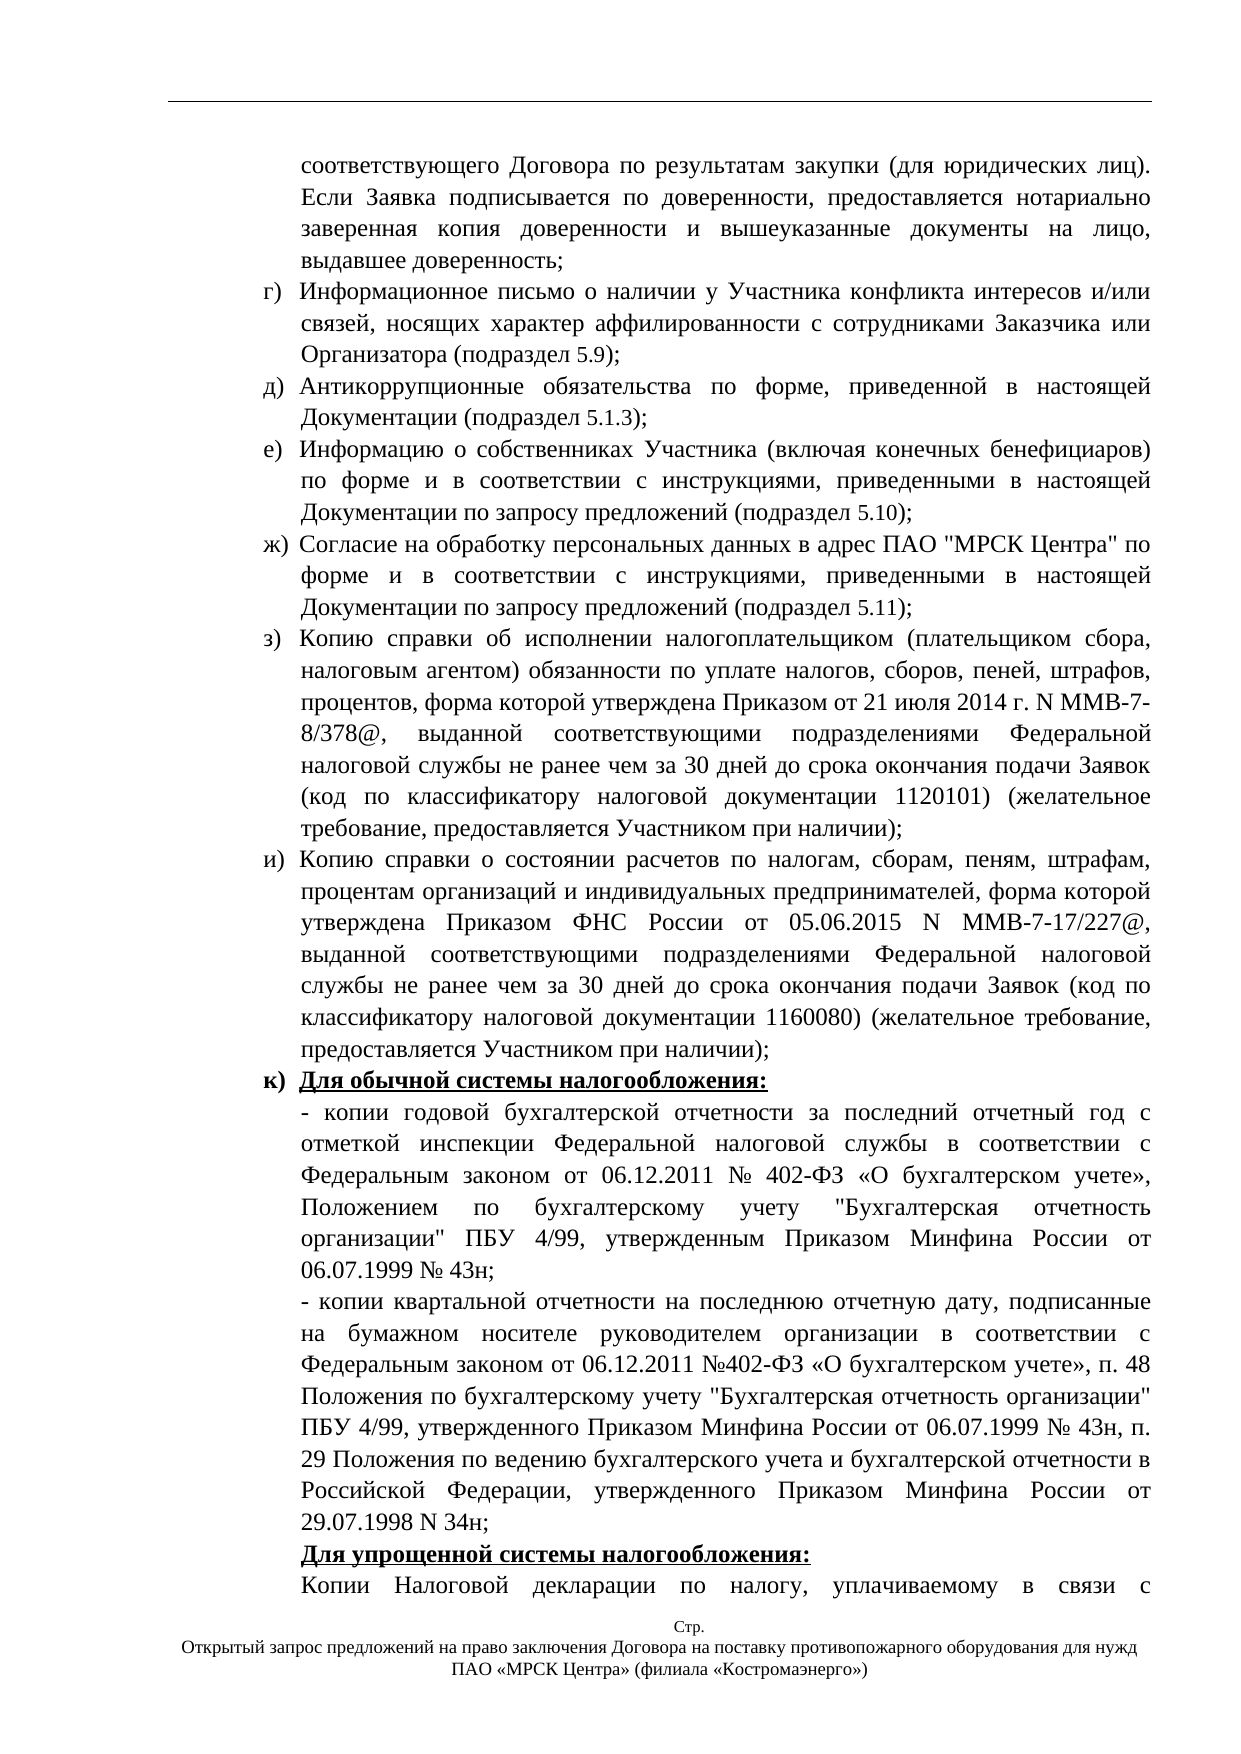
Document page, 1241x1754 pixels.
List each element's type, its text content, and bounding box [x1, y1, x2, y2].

text Для упрощенной системы налогообложения: [301, 1539, 1152, 1567]
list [263, 150, 1152, 273]
text - копии квартальной отчетности на последнюю отчетную дату, подписанные на бумажном носителе руководителем организации в соответствии с Федеральным законом от 06.12.2011 №402-ФЗ «О бухгалтерском учете», п. 48 Положения по бухгалтерскому учету "Бухгалтерская отчетность организации" ПБУ 4/99, утвержденного Приказом Минфина России от 06.07.1999 № 43н, п. 29 Положения по ведению бухгалтерского учета и бухгалтерской отчетности в Российской Федерации, утвержденного Приказом Минфина России от 29.07.1998 N 34н; [301, 1286, 1152, 1536]
list Для обычной системы налогообложения: [263, 1065, 1152, 1094]
text - копии годовой бухгалтерской отчетности за последний отчетный год с отметкой инспекции Федеральной налоговой службы в соответствии с Федеральным законом от 06.12.2011 № 402-ФЗ «О бухгалтерском учете», Положением по бухгалтерскому учету "Бухгалтерская отчетность организации" ПБУ 4/99, утвержденным Приказом Минфина России от 06.07.1999 № 43н; [301, 1097, 1152, 1283]
list Антикоррупционные обязательства по форме, приведенной в настоящей Документации (подраздел 5.1.3); [263, 371, 1152, 431]
list Информационное письмо о наличии у Участника конфликта интересов и/или связей, носящих характер аффилированности с сотрудниками Заказчика или Организатора (подраздел 5.9); [263, 276, 1152, 368]
list Согласие на обработку персональных данных в адрес ПАО "МРСК Центра" по форме и в соответствии с инструкциями, приведенными в настоящей Документации по запросу предложений (подраздел 5.11); [263, 529, 1152, 621]
list Копию справки об исполнении налогоплательщиком (плательщиком сбора, налоговым агентом) обязанности по уплате налогов, сборов, пеней, штрафов, процентов, форма которой утверждена Приказом от 21 июля 2014 г. N ММВ-7-8/378@, выданной соответствующими подразделениями Федеральной налоговой службы не ранее чем за 30 дней до срока окончания подачи Заявок (код по классификатору налоговой документации 1120101) (желательное требование, предоставляется Участником при наличии); [263, 623, 1152, 842]
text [301, 1570, 1152, 1599]
list Информацию о собственниках Участника (включая конечных бенефициаров) по форме и в соответствии с инструкциями, приведенными в настоящей Документации по запросу предложений (подраздел 5.10); [263, 434, 1152, 526]
list Копию справки о состоянии расчетов по налогам, сборам, пеням, штрафам, процентам организаций и индивидуальных предпринимателей, форма которой утверждена Приказом ФНС России от 05.06.2015 N ММВ-7-17/227@, выданной соответствующими подразделениями Федеральной налоговой службы не ранее чем за 30 дней до срока окончания подачи Заявок (код по классификатору налоговой документации 1160080) (желательное требование, предоставляется Участником при наличии); [263, 844, 1152, 1062]
